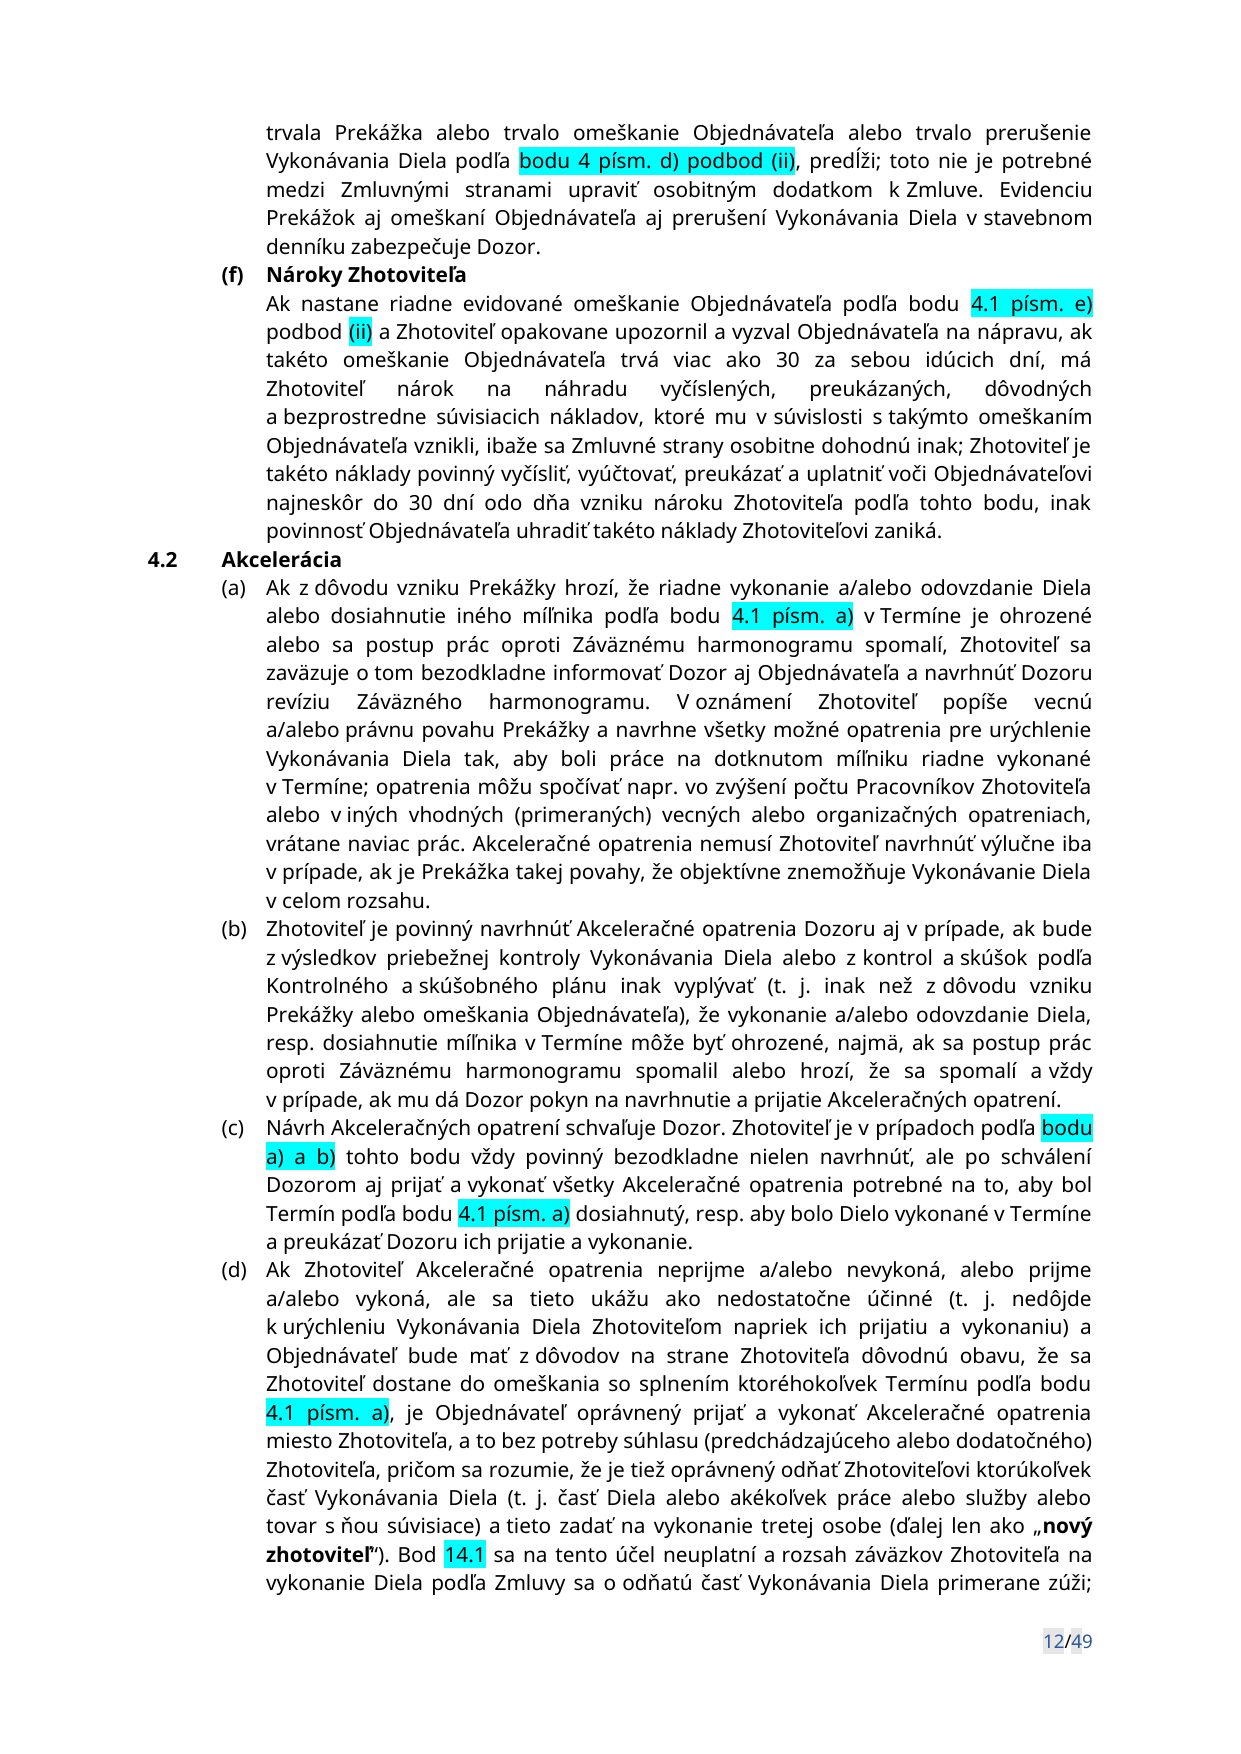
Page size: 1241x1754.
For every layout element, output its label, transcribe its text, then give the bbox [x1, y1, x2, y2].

text (c) Návrh Akceleračných opatrení schvaľuje Dozor. Zhotoviteľ je v prípadoch podľa bodu a) a b) tohto bodu vždy povinný bezodkladne nielen navrhnúť, ale po schválení Dozorom aj prijať a vykonať všetky Akceleračné opatrenia potrebné na to, aby bol Termín podľa bodu 4.1 písm. a) dosiahnutý, resp. aby bolo Dielo vykonané v Termíne a preukázať Dozoru ich prijatie a vykonanie. [221, 1113, 1093, 1256]
text (a) Ak z dôvodu vzniku Prekážky hrozí, že riadne vykonanie a/alebo odovzdanie Diela alebo dosiahnutie iného míľnika podľa bodu 4.1 písm. a) v Termíne je ohrozené alebo sa postup prác oproti Záväznému harmonogramu spomalí, Zhotoviteľ sa zaväzuje o tom bezodkladne informovať Dozor aj Objednávateľa a navrhnúť Dozoru revíziu Záväzného harmonogramu. V oznámení Zhotoviteľ popíše vecnú a/alebo právnu povahu Prekážky a navrhne všetky možné opatrenia pre urýchlenie Vykonávania Diela tak, aby boli práce na dotknutom míľniku riadne vykonané v Termíne; opatrenia môžu spočívať napr. vo zvýšení počtu Pracovníkov Zhotoviteľa alebo v iných vhodných (primeraných) vecných alebo organizačných opatreniach, vrátane naviac prác. Akceleračné opatrenia nemusí Zhotoviteľ navrhnúť výlučne iba v prípade, ak je Prekážka takej povahy, že objektívne znemožňuje Vykonávanie Diela v celom rozsahu. [221, 573, 1093, 914]
text (f) Nároky Zhotoviteľa [221, 260, 1093, 289]
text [266, 118, 1093, 260]
text (b) Zhotoviteľ je povinný navrhnúť Akceleračné opatrenia Dozoru aj v prípade, ak bude z výsledkov priebežnej kontroly Vykonávania Diela alebo z kontrol a skúšok podľa Kontrolného a skúšobného plánu inak vyplývať (t. j. inak než z dôvodu vzniku Prekážky alebo omeškania Objednávateľa), že vykonanie a/alebo odovzdanie Diela, resp. dosiahnutie míľnika v Termíne môže byť ohrozené, najmä, ak sa postup prác oproti Záväznému harmonogramu spomalil alebo hrozí, že sa spomalí a vždy v prípade, ak mu dá Dozor pokyn na navrhnutie a prijatie Akceleračných opatrení. [221, 914, 1093, 1113]
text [221, 1256, 1093, 1597]
text Ak nastane riadne evidované omeškanie Objednávateľa podľa bodu 4.1 písm. e) podbod (ii) a Zhotoviteľ opakovane upozornil a vyzval Objednávateľa na nápravu, ak takéto omeškanie Objednávateľa trvá viac ako 30 za sebou idúcich dní, má Zhotoviteľ nárok na náhradu vyčíslených, preukázaných, dôvodných a bezprostredne súvisiacich nákladov, ktoré mu v súvislosti s takýmto omeškaním Objednávateľa vznikli, ibaže sa Zmluvné strany osobitne dohodnú inak; Zhotoviteľ je takéto náklady povinný vyčísliť, vyúčtovať, preukázať a uplatniť voči Objednávateľovi najneskôr do 30 dní odo dňa vzniku nároku Zhotoviteľa podľa tohto bodu, inak povinnosť Objednávateľa uhradiť takéto náklady Zhotoviteľovi zaniká. [266, 289, 1093, 545]
text 4.2 Akcelerácia [148, 545, 1093, 573]
